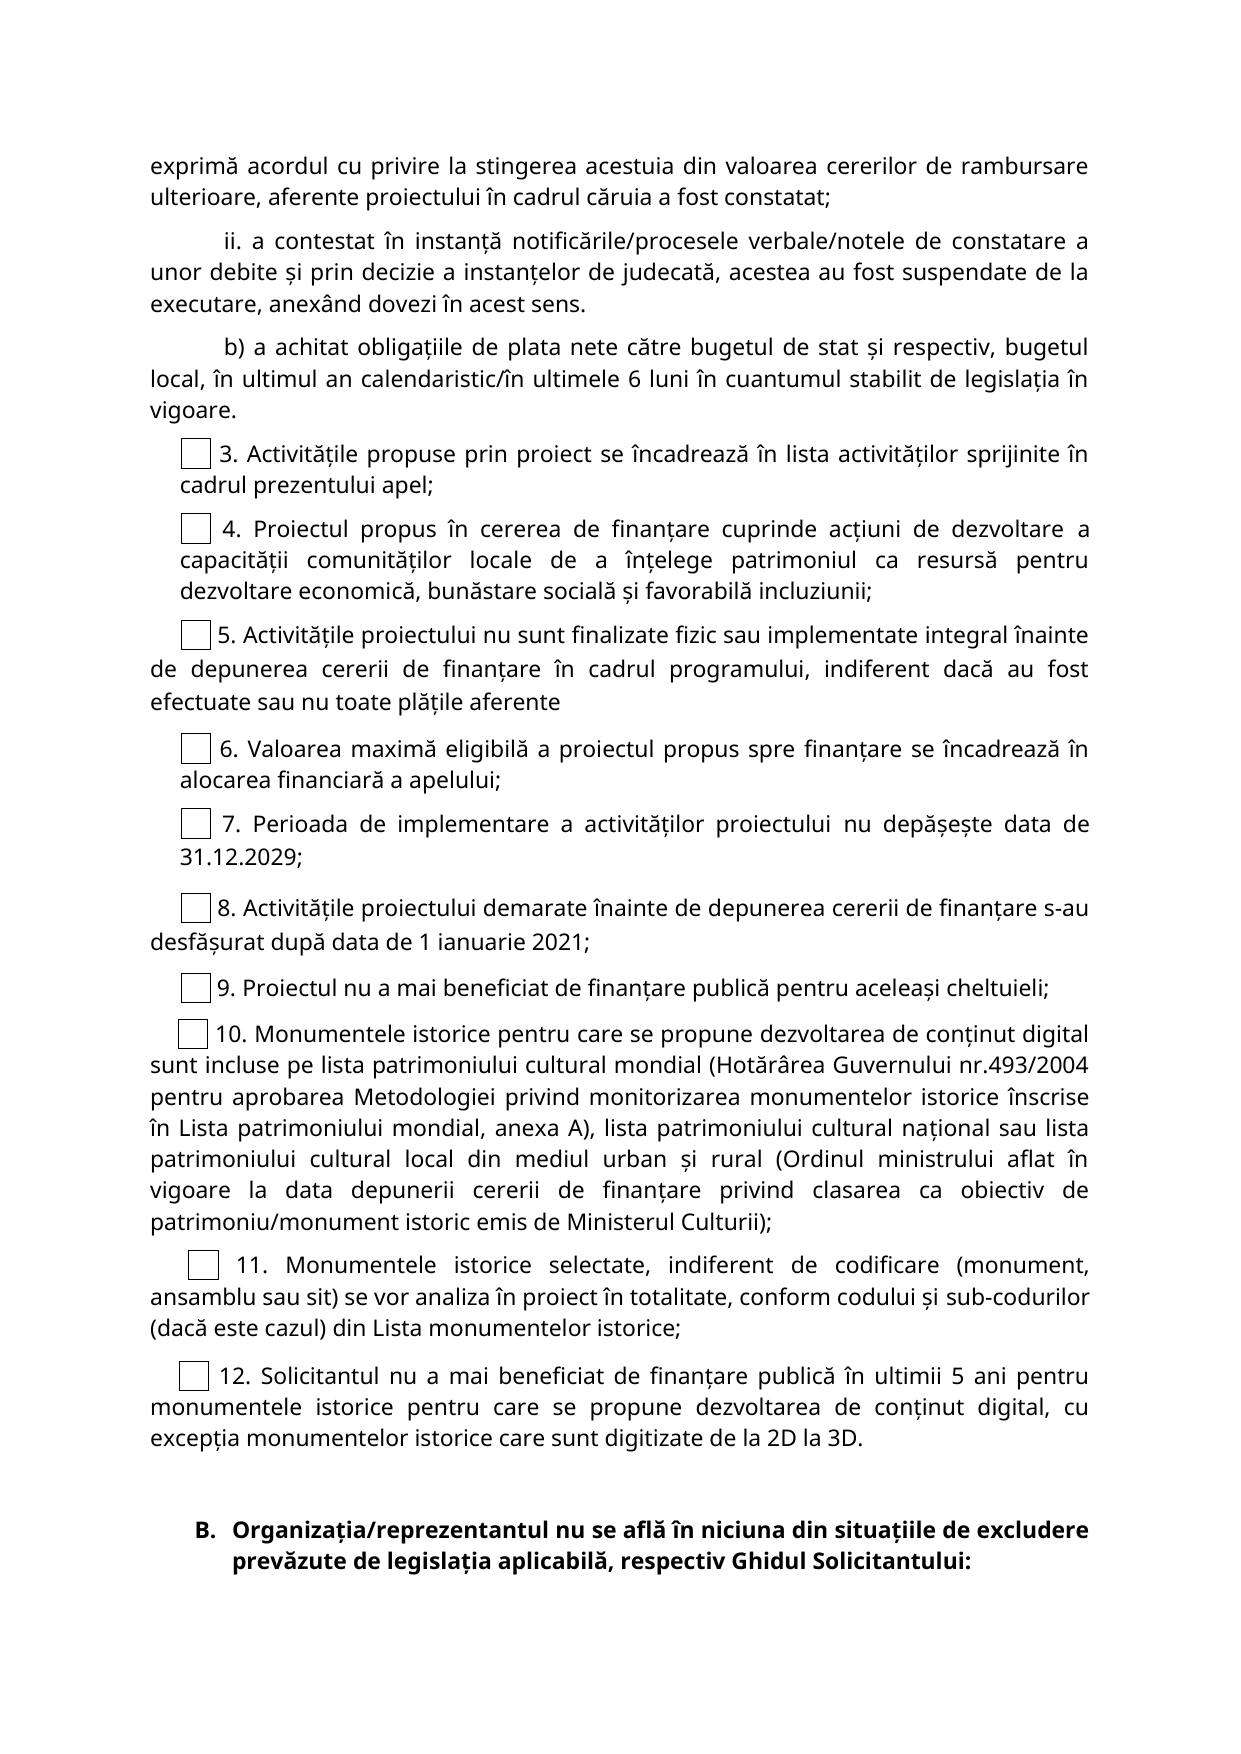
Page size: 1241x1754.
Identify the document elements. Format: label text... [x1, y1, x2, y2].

text 11. Monumentele istorice selectate, indiferent de codificare (monument, ansamblu sau sit) se vor analiza în proiect în totalitate, conform codului și sub-codurilor (dacă este cazul) din Lista monumentelor istorice; [150, 1249, 1090, 1343]
text 6. Valoarea maximă eligibilă a proiectul propus spre finanțare se încadrează în alocarea financiară a apelului; [179, 732, 1090, 795]
text ii. a contestat în instanță notificările/procesele verbale/notele de constatare a unor debite și prin decizie a instanțelor de judecată, acestea au fost suspendate de la executare, anexând dovezi în acest sens. [150, 225, 1090, 319]
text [150, 150, 1090, 212]
text 12. Solicitantul nu a mai beneficiat de finanțare publică în ultimii 5 ani pentru monumentele istorice pentru care se propune dezvoltarea de conținut digital, cu excepția monumentelor istorice care sunt digitizate de la 2D la 3D. [150, 1359, 1090, 1453]
text 3. Activitățile propuse prin proiect se încadrează în lista activităților sprijinite în cadrul prezentului apel; [179, 437, 1090, 500]
text 10. Monumentele istorice pentru care se propune dezvoltarea de conținut digital sunt incluse pe lista patrimoniului cultural mondial (Hotărârea Guvernului nr.493/2004 pentru aprobarea Metodologiei privind monitorizarea monumentelor istorice înscrise în Lista patrimoniului mondial, anexa A), lista patrimoniului cultural naţional sau lista patrimoniului cultural local din mediul urban și rural (Ordinul ministrului aflat în vigoare la data depunerii cererii de finanţare privind clasarea ca obiectiv de patrimoniu/monument istoric emis de Ministerul Culturii); [150, 1018, 1090, 1237]
text 9. Proiectul nu a mai beneficiat de finanțare publică pentru aceleași cheltuieli; [150, 972, 1090, 1003]
list Organizația/reprezentantul nu se află în niciuna din situațiile de excludere prevăzute de legislația aplicabilă, respectiv Ghidul Solicitantului: [194, 1514, 1090, 1576]
text 5. Activitățile proiectului nu sunt finalizate fizic sau implementate integral înainte de depunerea cererii de finanțare în cadrul programului, indiferent dacă au fost efectuate sau nu toate plățile aferente [150, 619, 1090, 717]
text b) a achitat obligațiile de plata nete către bugetul de stat și respectiv, bugetul local, în ultimul an calendaristic/în ultimele 6 luni în cuantumul stabilit de legislația în vigoare. [150, 331, 1090, 425]
text 8. Activitățile proiectului demarate înainte de depunerea cererii de finanțare s-au desfășurat după data de 1 ianuarie 2021; [150, 892, 1090, 957]
text 7. Perioada de implementare a activităților proiectului nu depășește data de 31.12.2029; [179, 807, 1090, 872]
text 4. Proiectul propus în cererea de finanțare cuprinde acțiuni de dezvoltare a capacității comunităților locale de a înțelege patrimoniul ca resursă pentru dezvoltare economică, bunăstare socială și favorabilă incluziunii; [179, 512, 1090, 606]
